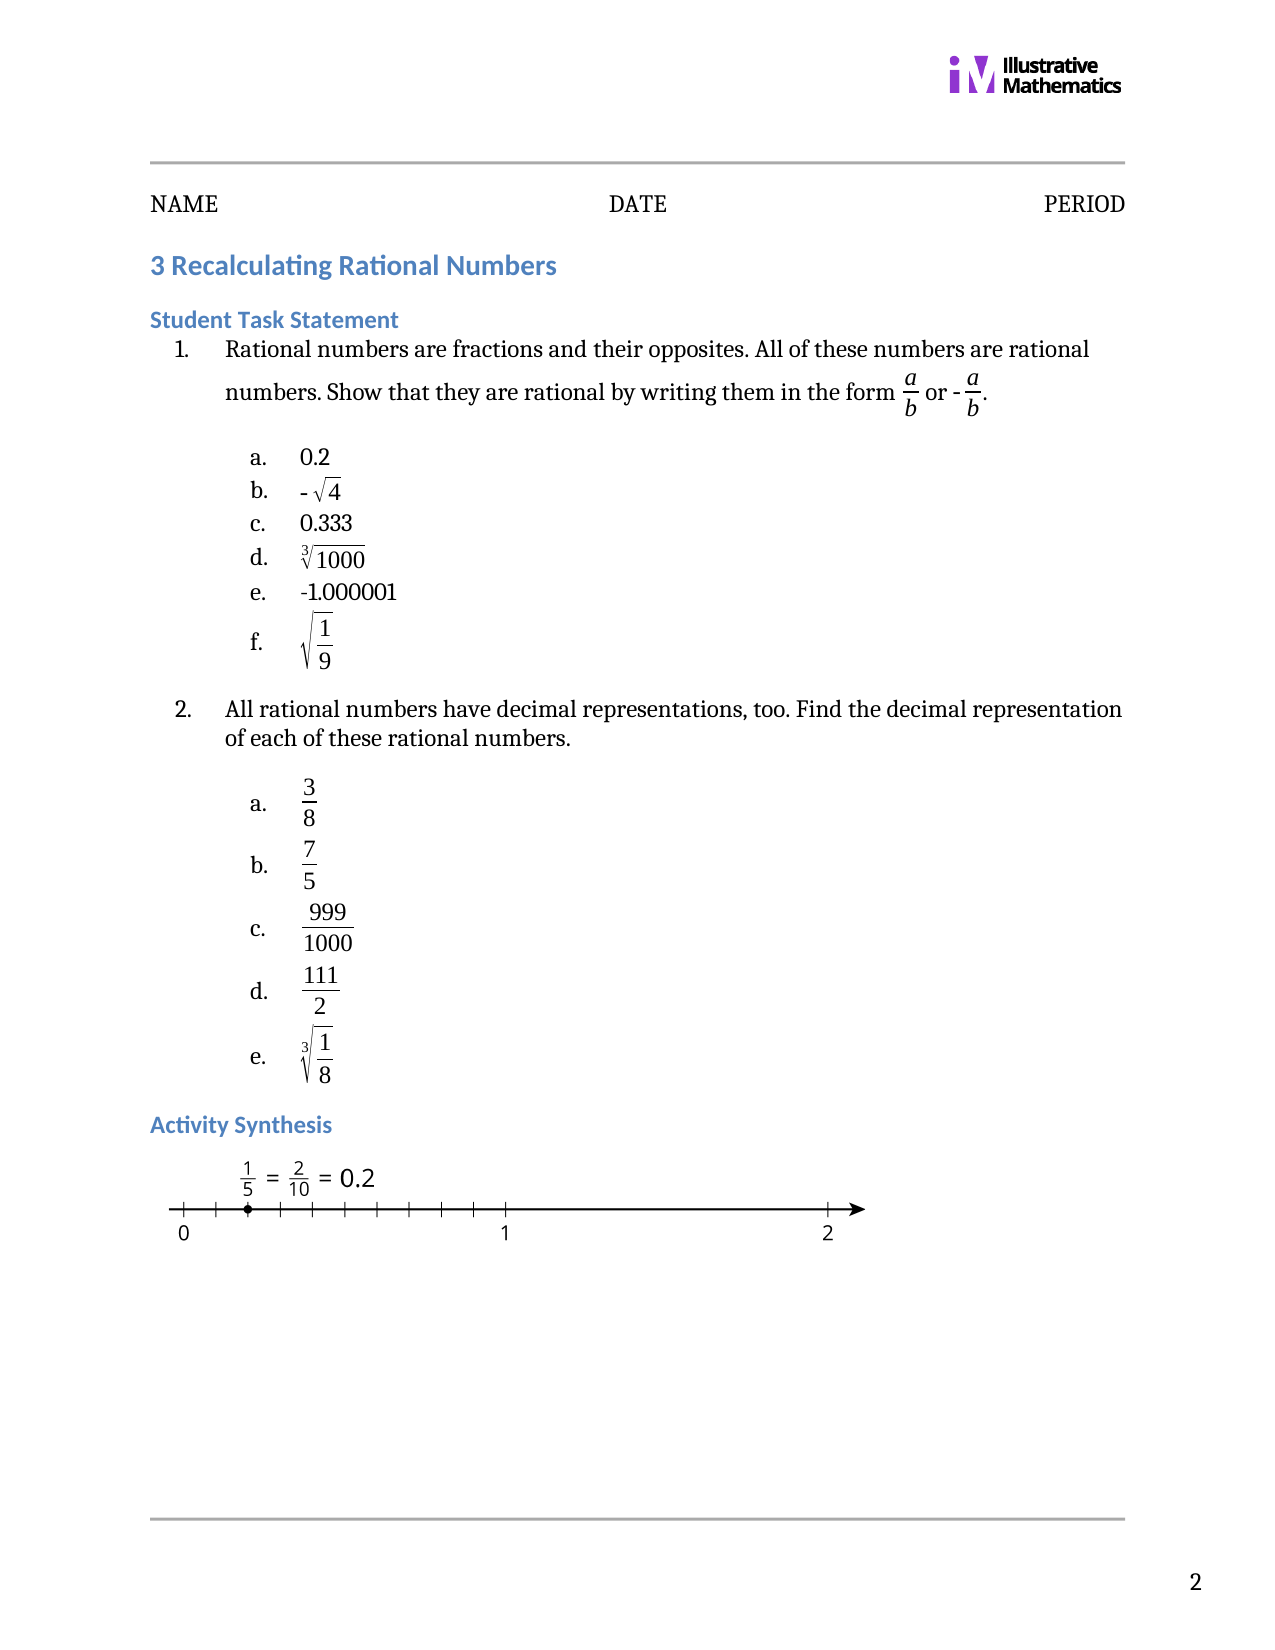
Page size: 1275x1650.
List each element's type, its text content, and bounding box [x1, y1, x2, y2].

picture [168, 1158, 866, 1246]
list All rational numbers have decimal representations, too. Find the decimal representation of each of these rational numbers. [175, 695, 1125, 752]
list 0.2 [250, 443, 1125, 472]
picture [949, 55, 1121, 93]
subtitle 3 Recalculating Rational Numbers [150, 247, 1125, 283]
list 0.333 [250, 509, 1125, 538]
list -1.000001 [250, 578, 1125, 606]
subtitle Activity Synthesis [150, 1109, 1125, 1139]
subtitle Student Task Statement [150, 304, 1125, 334]
list Rational numbers are fractions and their opposites. All of these numbers are rational numbers. Show that they are rational by writing them in the form or . [175, 334, 1125, 422]
